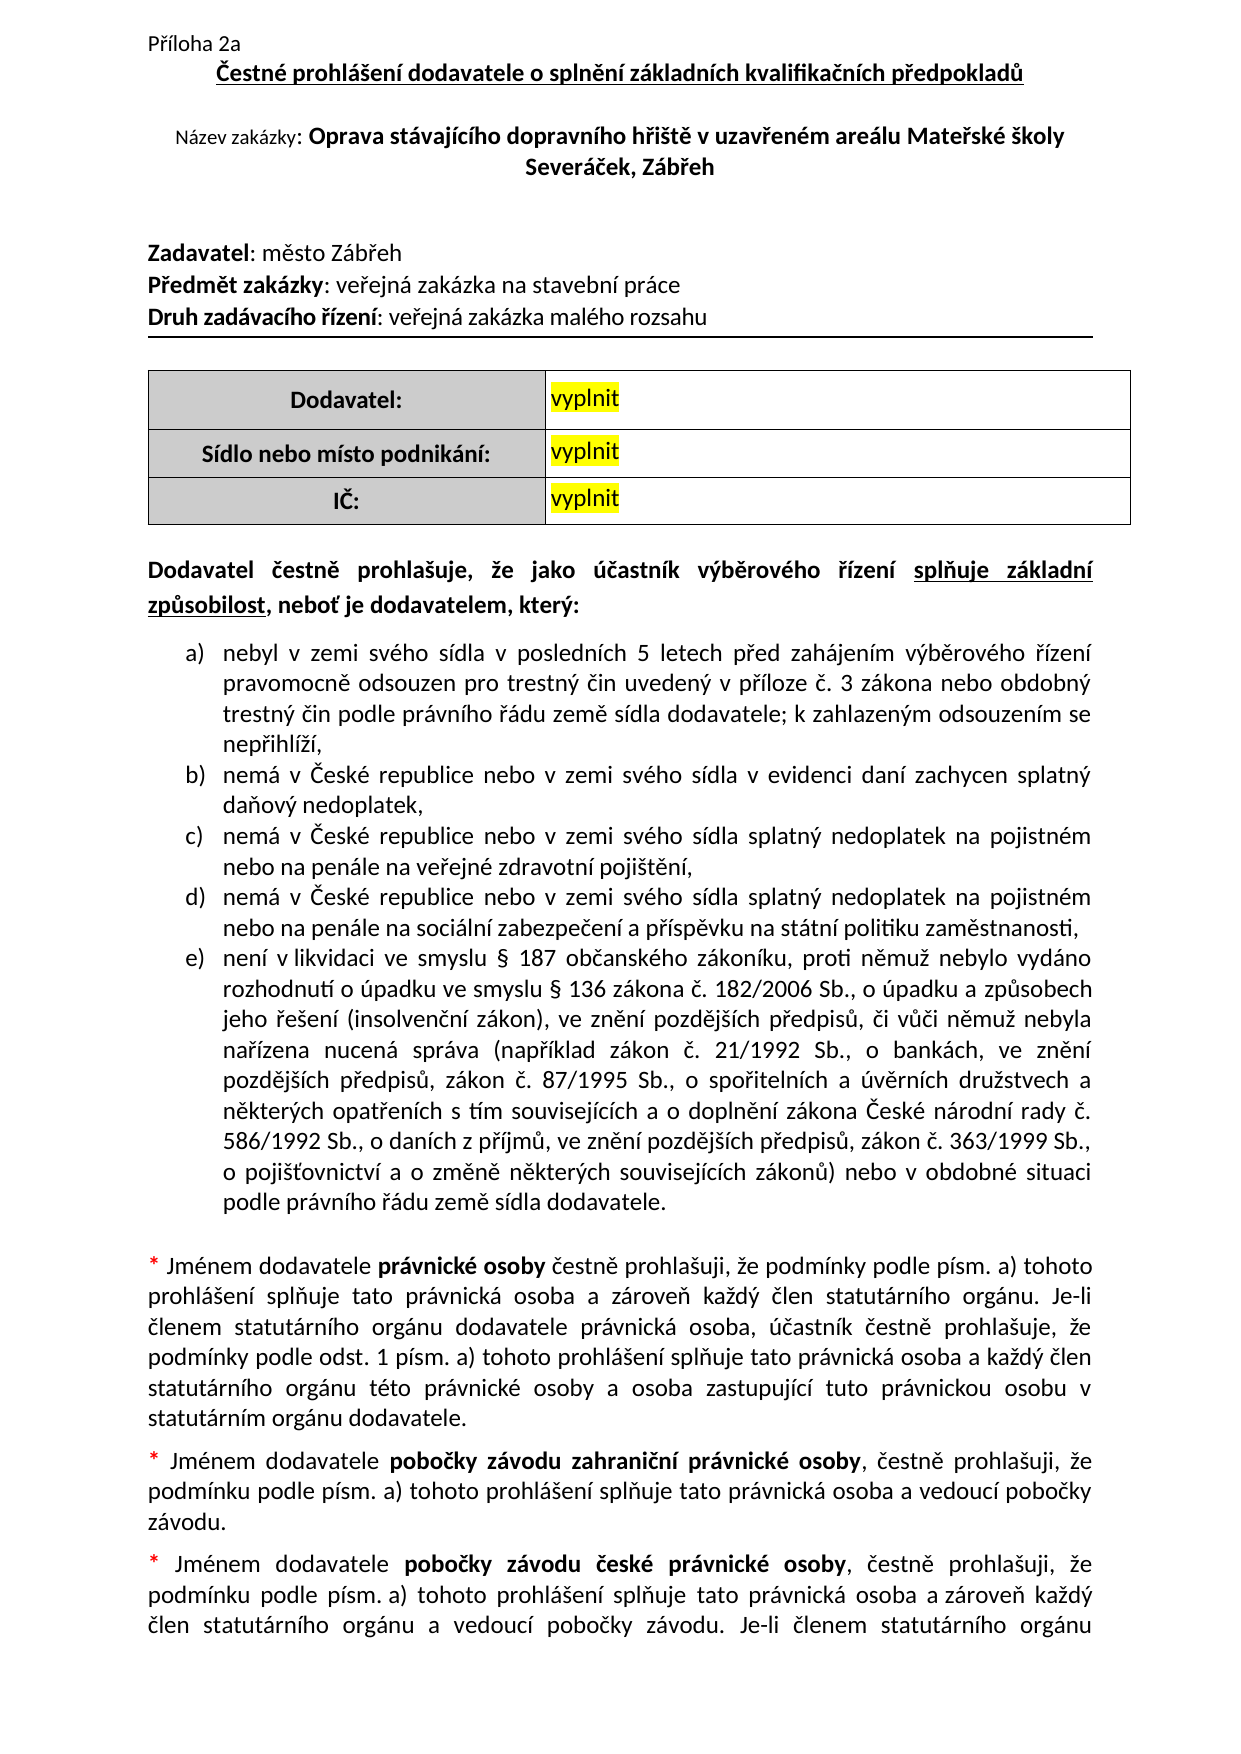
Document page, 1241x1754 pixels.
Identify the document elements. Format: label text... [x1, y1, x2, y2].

text Zadavatel: město Zábřeh [148, 237, 1093, 268]
list nemá v České republice nebo v zemi svého sídla v evidenci daní zachycen splatný daňový nedoplatek, [185, 759, 1093, 820]
text * Jménem dodavatele pobočky závodu zahraniční právnické osoby, čestně prohlašuji, že podmínku podle písm. a) tohoto prohlášení splňuje tato právnická osoba a vedoucí pobočky závodu. [148, 1445, 1093, 1536]
table_header vyplnit [546, 371, 1130, 429]
table_cell vyplnit [546, 478, 1130, 524]
list nemá v České republice nebo v zemi svého sídla splatný nedoplatek na pojistném nebo na penále na veřejné zdravotní pojištění, [185, 820, 1093, 881]
table_header Dodavatel: [149, 371, 545, 429]
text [148, 1548, 1093, 1640]
list Dodavatel čestně prohlašuje, že jako účastník výběrového řízení splňuje základní způsobilost, neboť je dodavatelem, který: [148, 554, 1093, 620]
list nebyl v zemi svého sídla v posledních 5 letech před zahájením výběrového řízení pravomocně odsouzen pro trestný čin uvedený v příloze č. 3 zákona nebo obdobný trestný čin podle právního řádu země sídla dodavatele; k zahlazeným odsouzením se nepřihlíží, [185, 637, 1093, 759]
text * Jménem dodavatele právnické osoby čestně prohlašuji, že podmínky podle písm. a) tohoto prohlášení splňuje tato právnická osoba a zároveň každý člen statutárního orgánu. Je-li členem statutárního orgánu dodavatele právnická osoba, účastník čestně prohlašuje, že podmínky podle odst. 1 písm. a) tohoto prohlášení splňuje tato právnická osoba a každý člen statutárního orgánu této právnické osoby a osoba zastupující tuto právnickou osobu v statutárním orgánu dodavatele. [148, 1250, 1093, 1433]
list nemá v České republice nebo v zemi svého sídla splatný nedoplatek na pojistném nebo na penále na sociální zabezpečení a příspěvku na státní politiku zaměstnanosti, [185, 881, 1093, 942]
text Druh zadávacího řízení: veřejná zakázka malého rozsahu [148, 301, 1093, 336]
text Předmět zakázky: veřejná zakázka na stavební práce [148, 269, 1093, 299]
text Název zakázky: Oprava stávajícího dopravního hřiště v uzavřeném areálu Mateřské školy Severáček, Zábřeh [148, 120, 1093, 181]
table_cell Sídlo nebo místo podnikání: [149, 430, 545, 477]
table_cell vyplnit [546, 430, 1130, 477]
text Čestné prohlášení dodavatele o splnění základních kvalifikačních předpokladů [148, 58, 1093, 88]
table_cell IČ: [149, 478, 545, 524]
list není v likvidaci ve smyslu § 187 občanského zákoníku, proti němuž nebylo vydáno rozhodnutí o úpadku ve smyslu § 136 zákona č. 182/2006 Sb., o úpadku a způsobech jeho řešení (insolvenční zákon), ve znění pozdějších předpisů, či vůči němuž nebyla nařízena nucená správa (například zákon č. 21/1992 Sb., o bankách, ve znění pozdějších předpisů, zákon č. 87/1995 Sb., o spořitelních a úvěrních družstvech a některých opatřeních s tím souvisejících a o doplnění zákona České národní rady č. 586/1992 Sb., o daních z příjmů, ve znění pozdějších předpisů, zákon č. 363/1999 Sb., o pojišťovnictví a o změně některých souvisejících zákonů) nebo v obdobné situaci podle právního řádu země sídla dodavatele. [185, 942, 1093, 1217]
